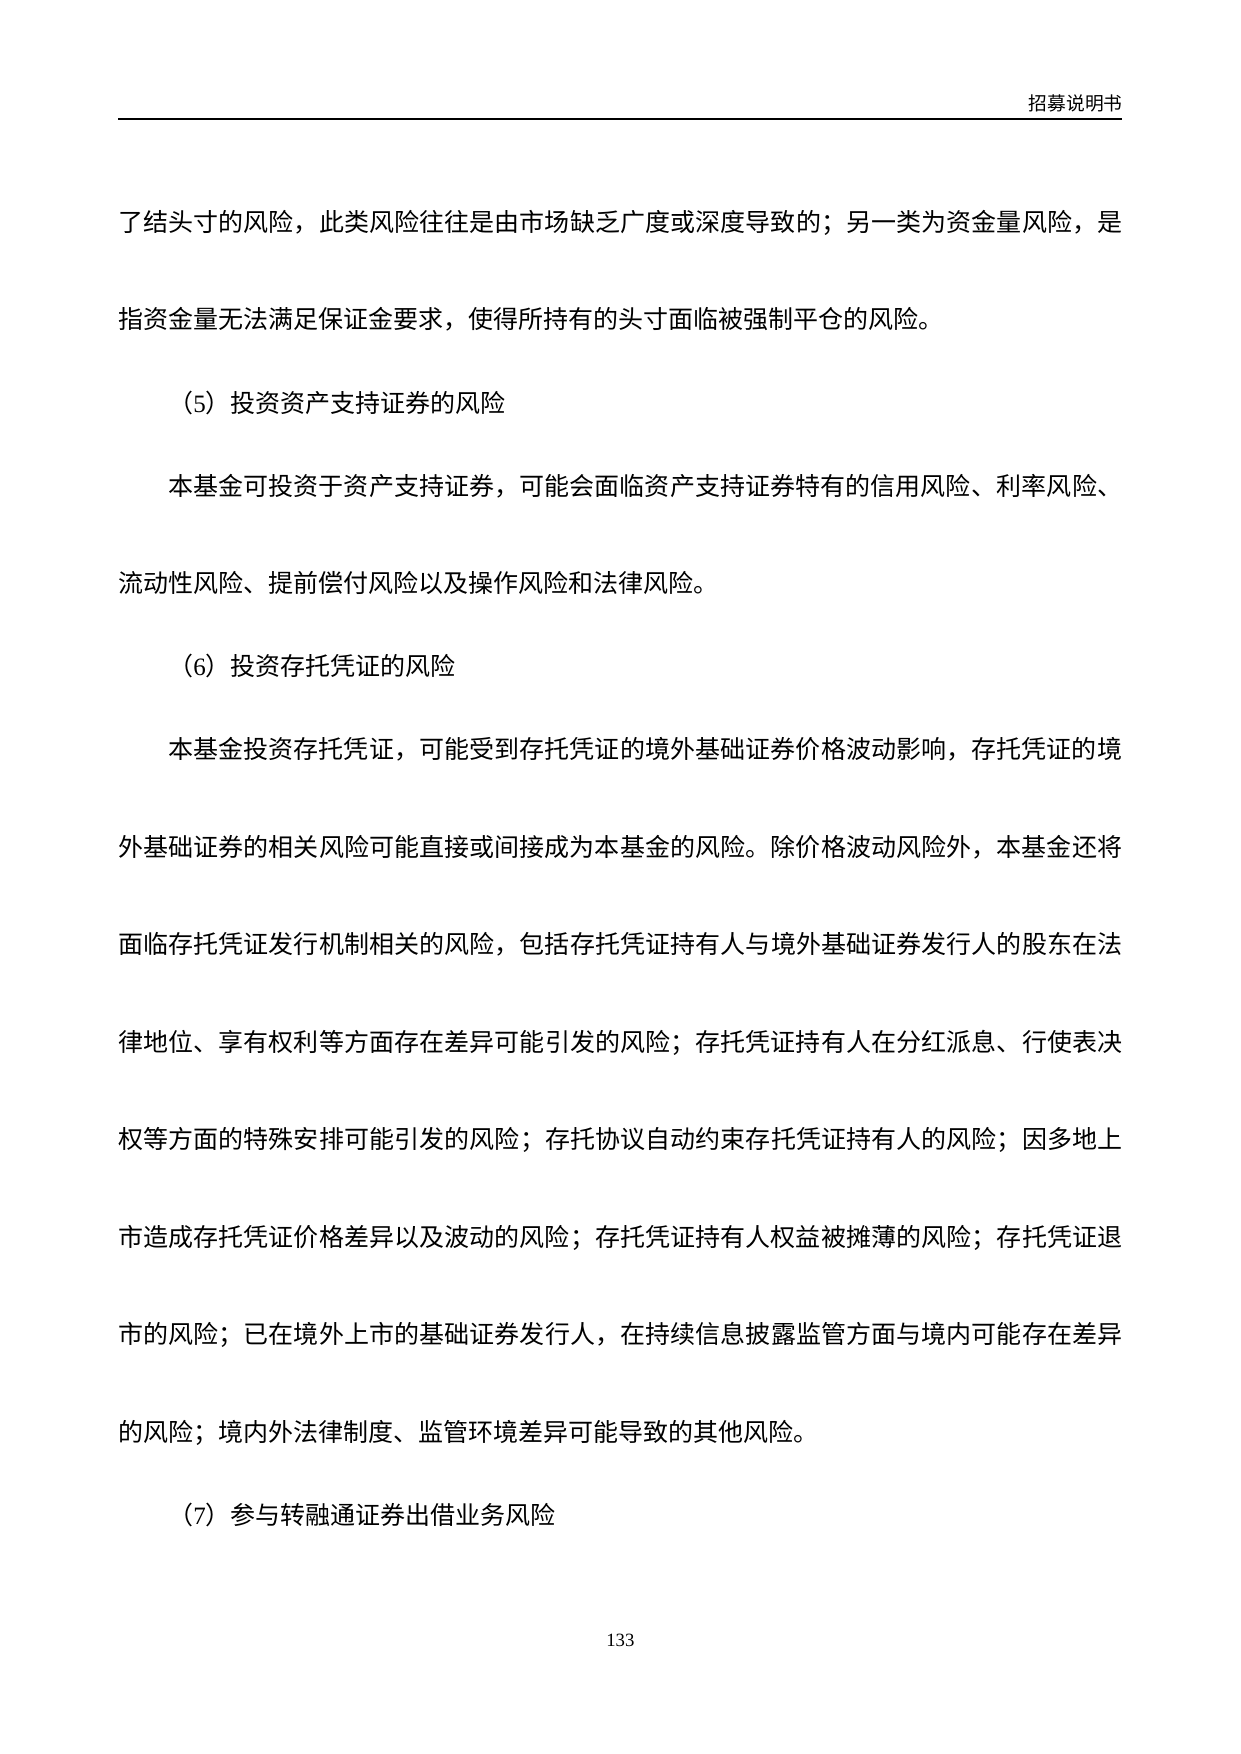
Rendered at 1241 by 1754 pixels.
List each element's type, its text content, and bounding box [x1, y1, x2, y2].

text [118, 188, 1122, 351]
text （5）投资资产支持证券的风险 [118, 369, 1122, 434]
text 本基金可投资于资产支持证券，可能会面临资产支持证券特有的信用风险、利率风险、流动性风险、提前偿付风险以及操作风险和法律风险。 [118, 452, 1122, 614]
text （6）投资存托凭证的风险 [118, 632, 1122, 697]
text 本基金投资存托凭证，可能受到存托凭证的境外基础证券价格波动影响，存托凭证的境外基础证券的相关风险可能直接或间接成为本基金的风险。除价格波动风险外，本基金还将面临存托凭证发行机制相关的风险，包括存托凭证持有人与境外基础证券发行人的股东在法律地位、享有权利等方面存在差异可能引发的风险；存托凭证持有人在分红派息、行使表决权等方面的特殊安排可能引发的风险；存托协议自动约束存托凭证持有人的风险；因多地上市造成存托凭证价格差异以及波动的风险；存托凭证持有人权益被摊薄的风险；存托凭证退市的风险；已在境外上市的基础证券发行人，在持续信息披露监管方面与境内可能存在差异的风险；境内外法律制度、监管环境差异可能导致的其他风险。 [118, 716, 1122, 1463]
text （7）参与转融通证券出借业务风险 [118, 1481, 1122, 1546]
